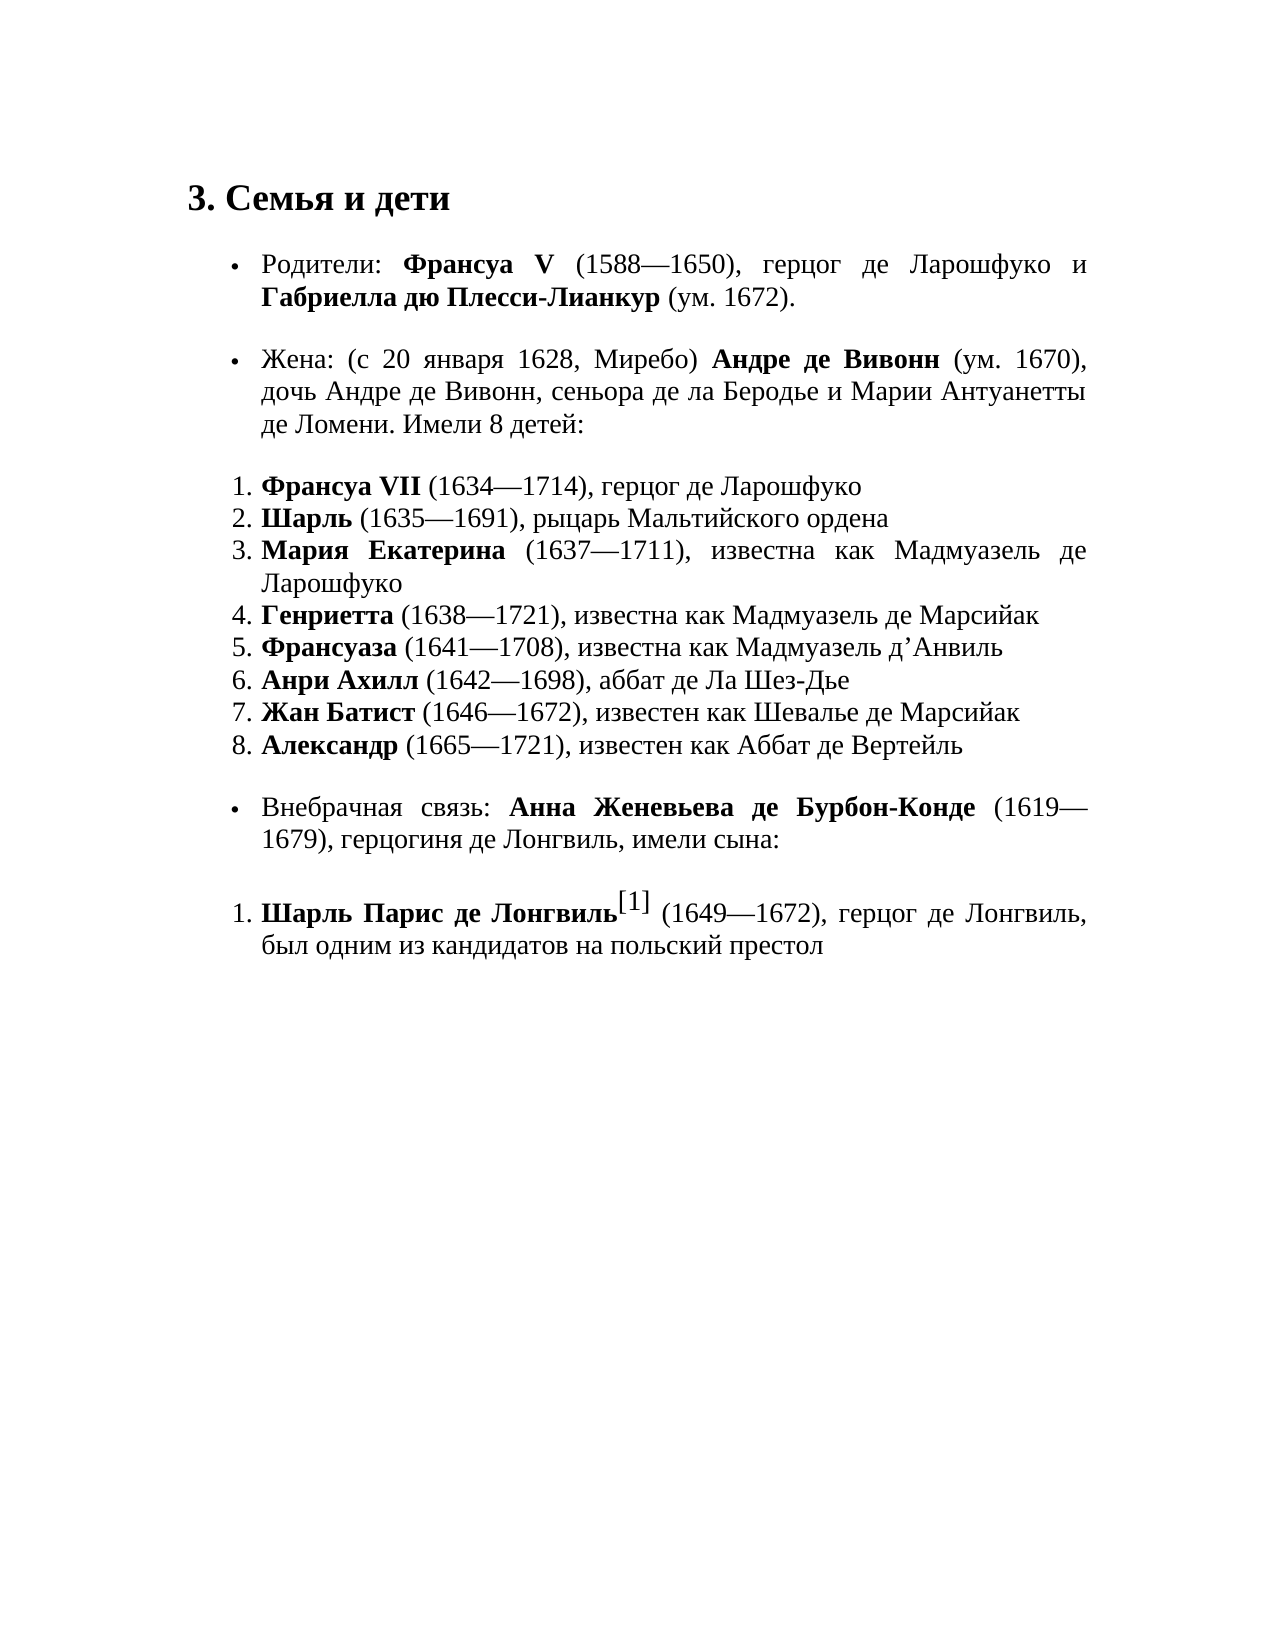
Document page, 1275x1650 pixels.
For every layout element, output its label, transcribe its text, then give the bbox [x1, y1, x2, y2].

list Внебрачная связь: Анна Женевьева де Бурбон-Конде (1619—1679), герцогиня де Лонгвиль, имели сына: [232, 789, 1087, 854]
list Родители: Франсуа V (1588—1650), герцог де Ларошфуко и Габриелла дю Плесси-Лианкур (ум. 1672). [232, 248, 1087, 312]
list Генриетта (1638—1721), известна как Мадмуазель де Марсийак [232, 598, 1087, 631]
list 3. Семья и дети [187, 175, 1087, 218]
list Шарль Парис де Лонгвиль[1] (1649—1672), герцог де Лонгвиль, был одним из кандидатов на польский престол [232, 884, 1087, 961]
list Франсуаза (1641—1708), известна как Мадмуазель д’Анвиль [232, 631, 1087, 663]
list Шарль (1635—1691), рыцарь Мальтийского ордена [232, 501, 1087, 533]
list Жан Батист (1646—1672), известен как Шевалье де Марсийак [232, 695, 1087, 728]
list Мария Екатерина (1637—1711), известна как Мадмуазель де Ларошфуко [232, 533, 1087, 598]
list Жена: (с 20 января 1628, Миребо) Андре де Вивонн (ум. 1670), дочь Андре де Вивонн, сеньора де ла Беродье и Марии Антуанетты де Ломени. Имели 8 детей: [232, 342, 1087, 439]
list Анри Ахилл (1642—1698), аббат де Ла Шез-Дье [232, 663, 1087, 695]
list Франсуа VII (1634—1714), герцог де Ларошфуко [232, 468, 1087, 501]
list Александр (1665—1721), известен как Аббат де Вертейль [232, 728, 1087, 760]
